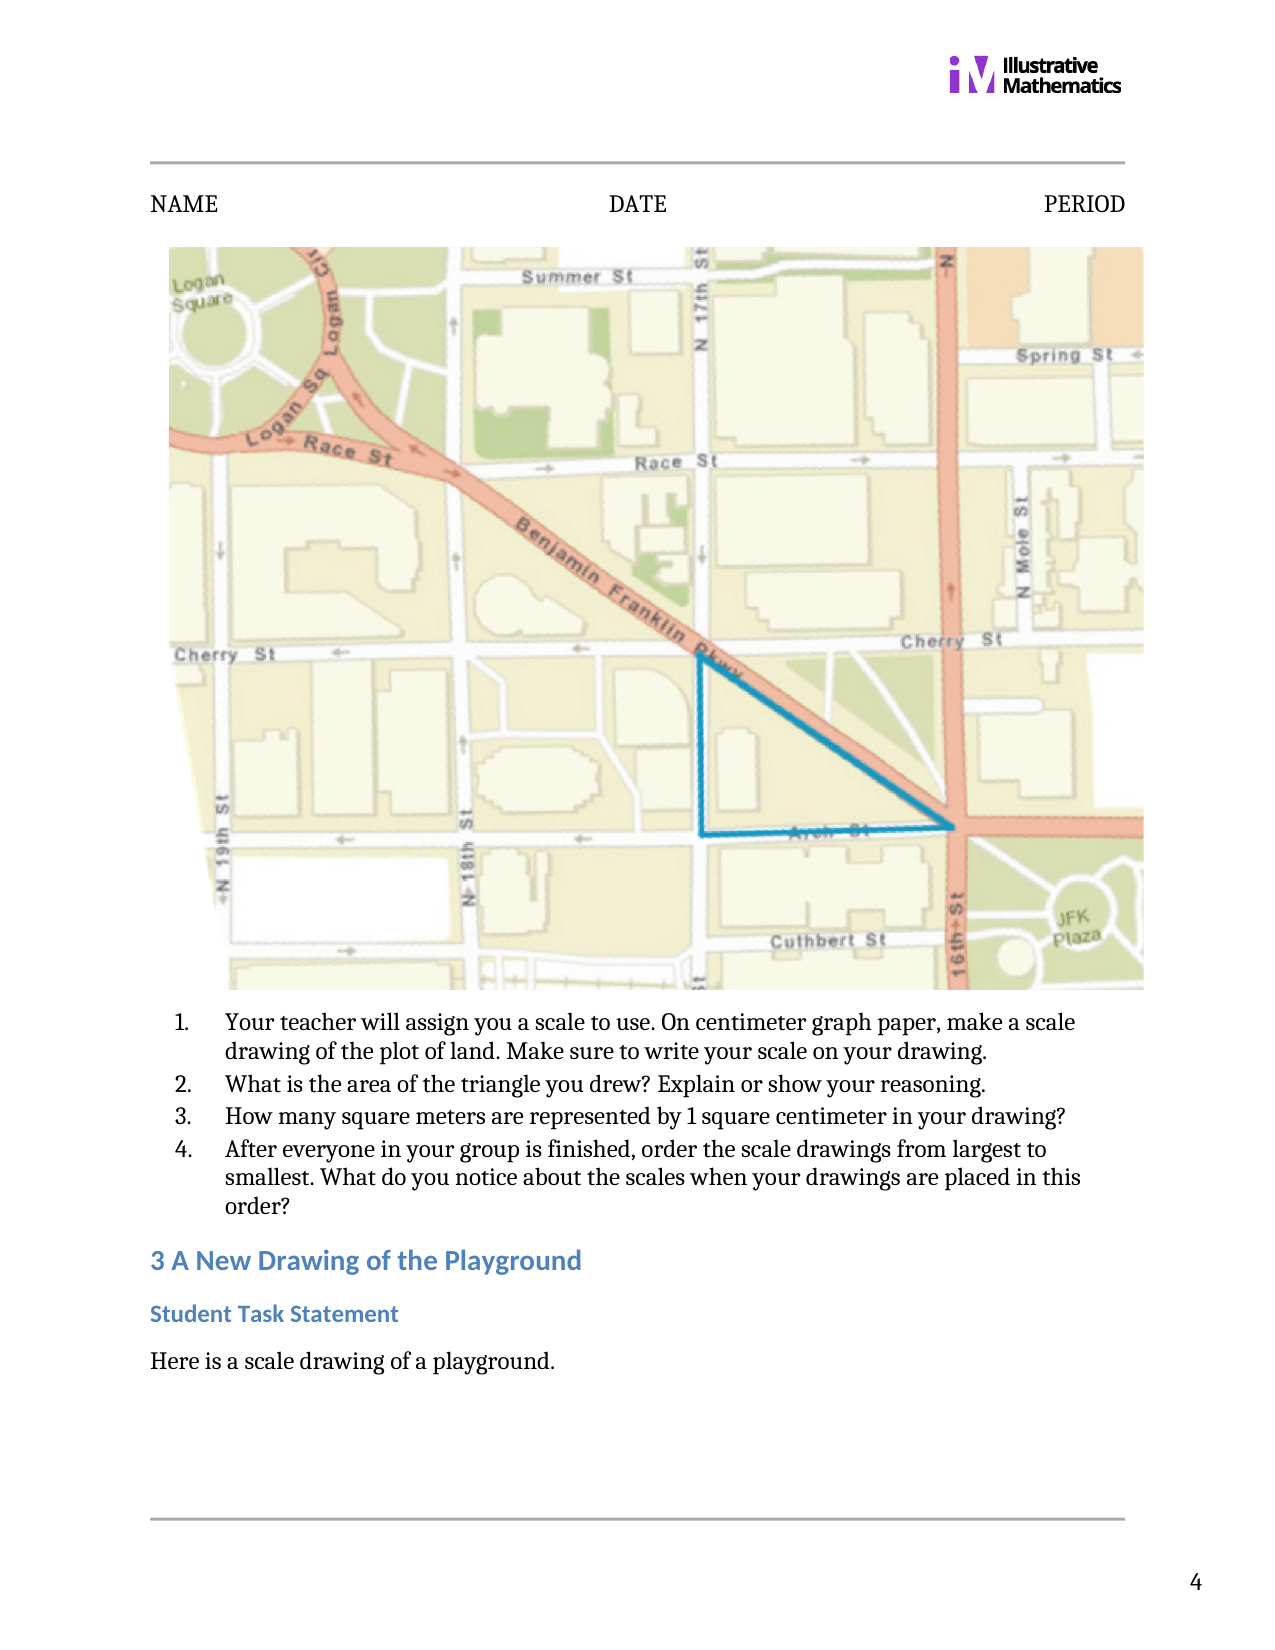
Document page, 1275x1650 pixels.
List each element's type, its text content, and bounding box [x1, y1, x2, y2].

list How many square meters are represented by 1 square centimeter in your drawing? [175, 1102, 1125, 1131]
picture [168, 247, 1144, 990]
list What is the area of the triangle you drew? Explain or show your reasoning. [175, 1069, 1125, 1098]
subtitle 3 A New Drawing of the Playground [150, 1242, 1125, 1277]
list After everyone in your group is finished, order the scale drawings from largest to smallest. What do you notice about the scales when your drawings are placed in this order? [175, 1134, 1125, 1221]
subtitle Student Task Statement [150, 1298, 1125, 1328]
text Here is a scale drawing of a playground. [150, 1347, 1125, 1376]
picture [949, 55, 1121, 93]
list Your teacher will assign you a scale to use. On centimeter graph paper, make a scale drawing of the plot of land. Make sure to write your scale on your drawing. [175, 1008, 1125, 1066]
